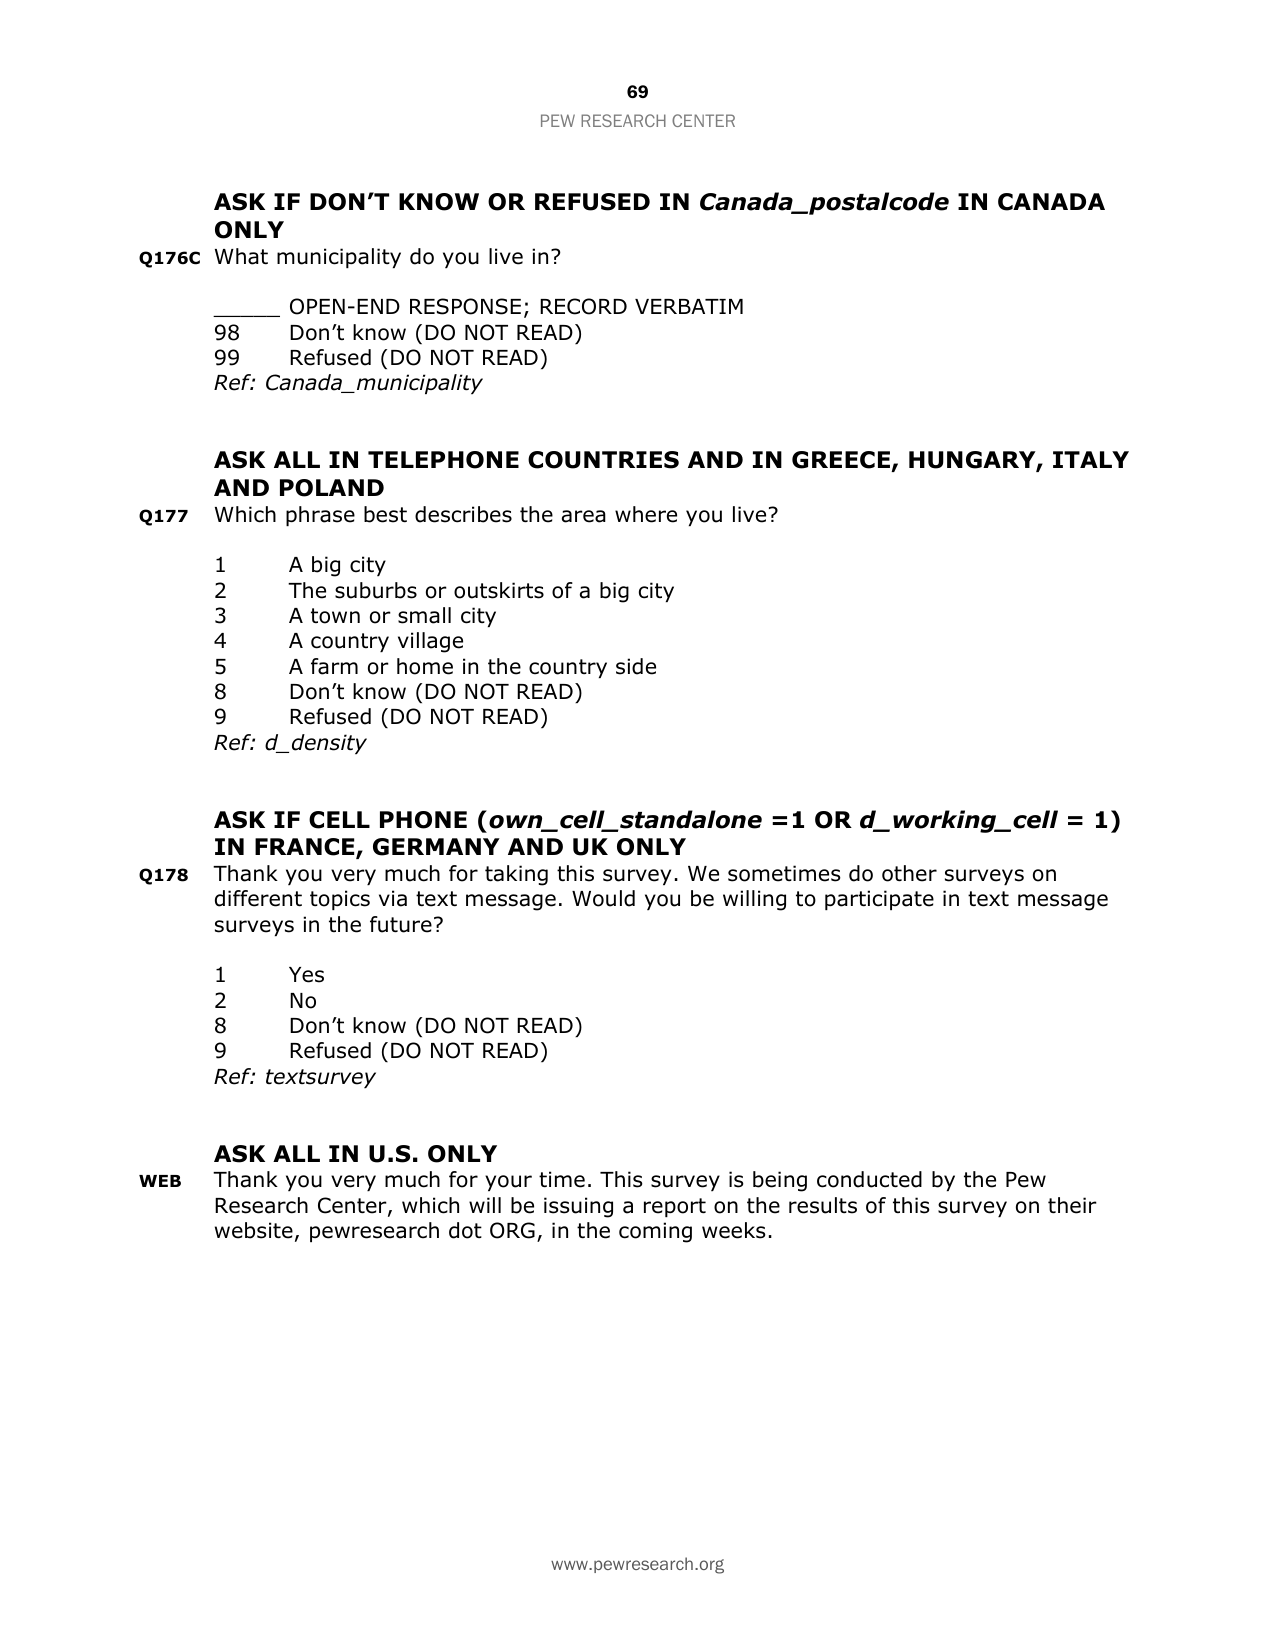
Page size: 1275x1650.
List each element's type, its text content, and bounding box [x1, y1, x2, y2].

text WEB Thank you very much for your time. This survey is being conducted by the Pew Research Center, which will be issuing a report on the results of this survey on their website, pewresearch dot ORG, in the coming weeks. [139, 1167, 1136, 1243]
text 9 Refused (DO NOT READ) [214, 704, 1136, 729]
text Ref: Canada_municipality [214, 370, 1136, 395]
text 9 Refused (DO NOT READ) [214, 1038, 1136, 1063]
text ASK ALL IN U.S. ONLY [214, 1139, 1136, 1167]
text 4 A country village [214, 628, 1136, 653]
text 3 A town or small city [214, 602, 1136, 628]
text Ref: d_density [214, 729, 1136, 754]
text 2 No [139, 987, 1136, 1012]
text 2 The suburbs or outskirts of a big city [214, 577, 1136, 602]
text ASK IF CELL PHONE (own_cell_standalone =1 OR d_working_cell = 1) IN FRANCE, GERMANY AND UK ONLY [214, 805, 1136, 861]
text Q178 Thank you very much for taking this survey. We sometimes do other surveys on different topics via text message. Would you be willing to participate in text message surveys in the future? [139, 861, 1136, 937]
text 8 Don’t know (DO NOT READ) [214, 1012, 1136, 1038]
text Ref: textsurvey [214, 1063, 1136, 1088]
text _____ OPEN-END RESPONSE; RECORD VERBATIM [214, 294, 1136, 319]
text ASK IF DON’T KNOW OR REFUSED IN Canada_postalcode IN CANADA ONLY [214, 187, 1136, 243]
text 8 Don’t know (DO NOT READ) [214, 678, 1136, 704]
text Q177 Which phrase best describes the area where you live? [139, 501, 1136, 527]
text 1 A big city [214, 552, 1136, 577]
text Q176C What municipality do you live in? [139, 243, 1136, 268]
text 5 A farm or home in the country side [214, 653, 1136, 678]
text 98 Don’t know (DO NOT READ) [214, 319, 1136, 344]
text 99 Refused (DO NOT READ) [214, 344, 1136, 370]
text ASK ALL IN TELEPHONE COUNTRIES AND IN GREECE, HUNGARY, ITALY AND POLAND [214, 446, 1136, 501]
text 1 Yes [139, 962, 1136, 987]
